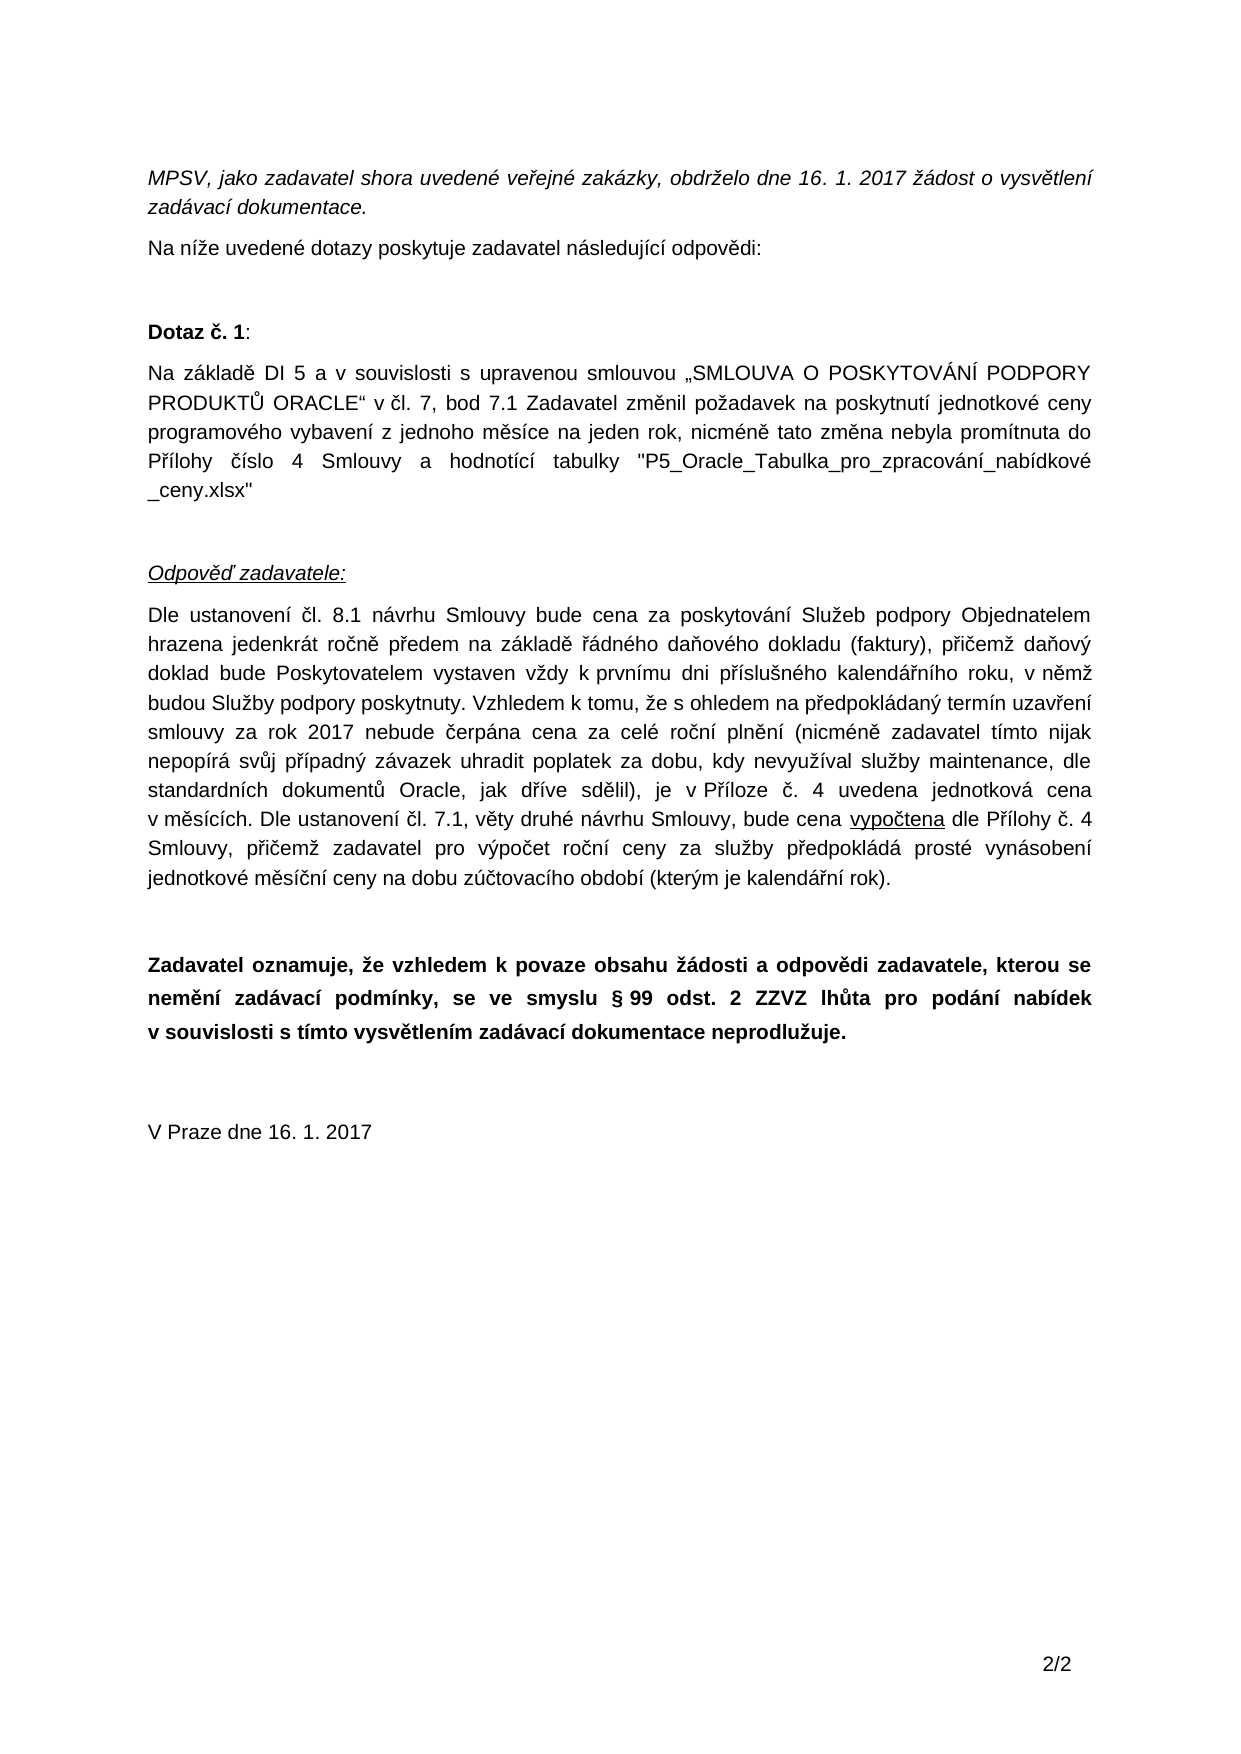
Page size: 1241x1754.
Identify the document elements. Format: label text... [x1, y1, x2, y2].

text Na níže uvedené dotazy poskytuje zadavatel následující odpovědi: [148, 231, 1093, 260]
text Dotaz č. 1: [148, 314, 1093, 343]
text Zadavatel oznamuje, že vzhledem k povaze obsahu žádosti a odpovědi zadavatele, kterou se nemění zadávací podmínky, se ve smyslu § 99 odst. 2 ZZVZ lhůta pro podání nabídek v souvislosti s tímto vysvětlením zadávací dokumentace neprodlužuje. [148, 943, 1093, 1043]
text Dle ustanovení čl. 8.1 návrhu Smlouvy bude cena za poskytování Služeb podpory Objednatelem hrazena jedenkrát ročně předem na základě řádného daňového dokladu (faktury), přičemž daňový doklad bude Poskytovatelem vystaven vždy k prvnímu dni příslušného kalendářního roku, v němž budou Služby podpory poskytnuty. Vzhledem k tomu, že s ohledem na předpokládaný termín uzavření smlouvy za rok 2017 nebude čerpána cena za celé roční plnění (nicméně zadavatel tímto nijak nepopírá svůj případný závazek uhradit poplatek za dobu, kdy nevyužíval služby maintenance, dle standardních dokumentů Oracle, jak dříve sdělil), je v Příloze č. 4 uvedena jednotková cena v měsících. Dle ustanovení čl. 7.1, věty druhé návrhu Smlouvy, bude cena vypočtena dle Přílohy č. 4 Smlouvy, přičemž zadavatel pro výpočet roční ceny za služby předpokládá prosté vynásobení jednotkové měsíční ceny na dobu zúčtovacího období (kterým je kalendářní rok). [148, 598, 1093, 889]
text V Praze dne 16. 1. 2017 [148, 1114, 1093, 1143]
text MPSV, jako zadavatel shora uvedené veřejné zakázky, obdrželo dne 16. 1. 2017 žádost o vysvětlení zadávací dokumentace. [148, 160, 1093, 218]
text Odpověď zadavatele: [148, 556, 1093, 585]
text Na základě DI 5 a v souvislosti s upravenou smlouvou „SMLOUVA O POSKYTOVÁNÍ PODPORY PRODUKTŮ ORACLE“ v čl. 7, bod 7.1 Zadavatel změnil požadavek na poskytnutí jednotkové ceny programového vybavení z jednoho měsíce na jeden rok, nicméně tato změna nebyla promítnuta do Přílohy číslo 4 Smlouvy a hodnotící tabulky "P5_Oracle_Tabulka_pro_zpracování_nabídkové _ceny.xlsx" [148, 356, 1093, 502]
